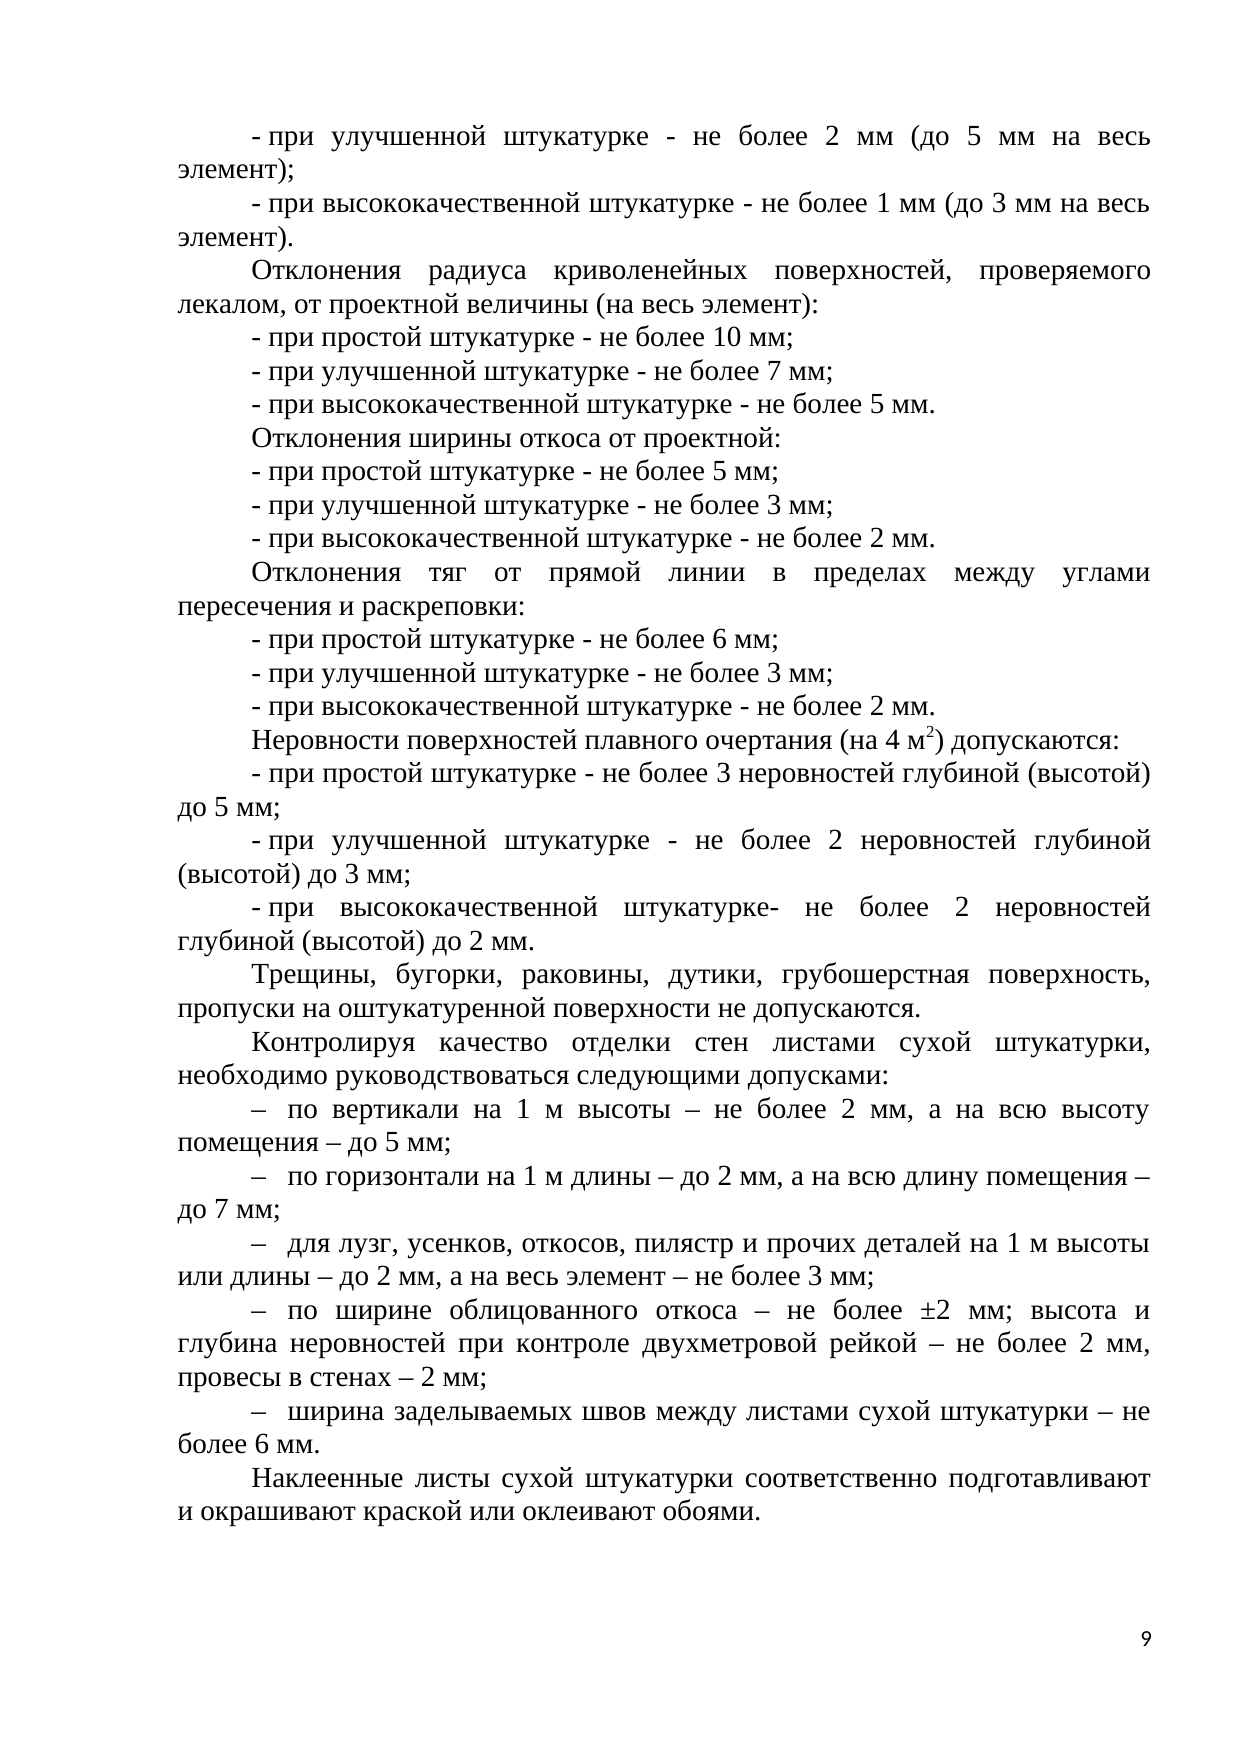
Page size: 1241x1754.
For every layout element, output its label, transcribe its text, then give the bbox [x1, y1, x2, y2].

text – для лузг, усенков, откосов, пилястр и прочих деталей на 1 м высоты или длины – до 2 мм, а на весь элемент – не более 3 мм; [177, 1225, 1152, 1292]
text - при улучшенной штукатурке - не более 7 мм; [177, 353, 1152, 386]
text Отклонения ширины откоса от проектной: [177, 420, 1152, 453]
text - при высококачественной штукатурке- не более 2 неровностей глубиной (высотой) до 2 мм. [177, 889, 1152, 957]
text Отклонения радиуса криволенейных поверхностей, проверяемого лекалом, от проектной величины (на весь элемент): [177, 252, 1152, 319]
text – по ширине облицованного откоса – не более ±2 мм; высота и глубина неровностей при контроле двухметровой рейкой – не более 2 мм, провесы в стенах – 2 мм; [177, 1292, 1152, 1393]
text – по вертикали на 1 м высоты – не более 2 мм, а на всю высоту помещения – до 5 мм; [177, 1091, 1152, 1158]
text - при высококачественной штукатурке - не более 1 мм (до 3 мм на весь элемент). [177, 185, 1152, 252]
text Наклеенные листы сухой штукатурки соответственно подготавливают и окрашивают краской или оклеивают обоями. [177, 1460, 1152, 1527]
text - при простой штукатурке - не более 3 неровностей глубиной (высотой) до 5 мм; [177, 755, 1152, 822]
text - при улучшенной штукатурке - не более 2 мм (до 5 мм на весь элемент); [177, 118, 1152, 185]
text Неровности поверхностей плавного очертания (на 4 м2) допускаются: [177, 722, 1152, 755]
text - при высококачественной штукатурке - не более 2 мм. [177, 521, 1152, 554]
text - при простой штукатурке - не более 5 мм; [177, 453, 1152, 487]
text - при простой штукатурке - не более 10 мм; [177, 319, 1152, 353]
text – ширина заделываемых швов между листами сухой штукатурки – не более 6 мм. [177, 1393, 1152, 1460]
text Контролируя качество отделки стен листами сухой штукатурки, необходимо руководствоваться следующими допусками: [177, 1024, 1152, 1091]
text - при высококачественной штукатурке - не более 2 мм. [177, 688, 1152, 722]
text – по горизонтали на 1 м длины – до 2 мм, а на всю длину помещения – до 7 мм; [177, 1158, 1152, 1225]
text - при простой штукатурке - не более 6 мм; [177, 621, 1152, 655]
text - при улучшенной штукатурке - не более 3 мм; [177, 487, 1152, 521]
text Трещины, бугорки, раковины, дутики, грубошерстная поверхность, пропуски на оштукатуренной поверхности не допускаются. [177, 957, 1152, 1024]
text Отклонения тяг от прямой линии в пределах между углами пересечения и раскреповки: [177, 554, 1152, 621]
text - при улучшенной штукатурке - не более 2 неровностей глубиной (высотой) до 3 мм; [177, 822, 1152, 889]
text - при улучшенной штукатурке - не более 3 мм; [177, 655, 1152, 688]
text - при высококачественной штукатурке - не более 5 мм. [177, 386, 1152, 420]
